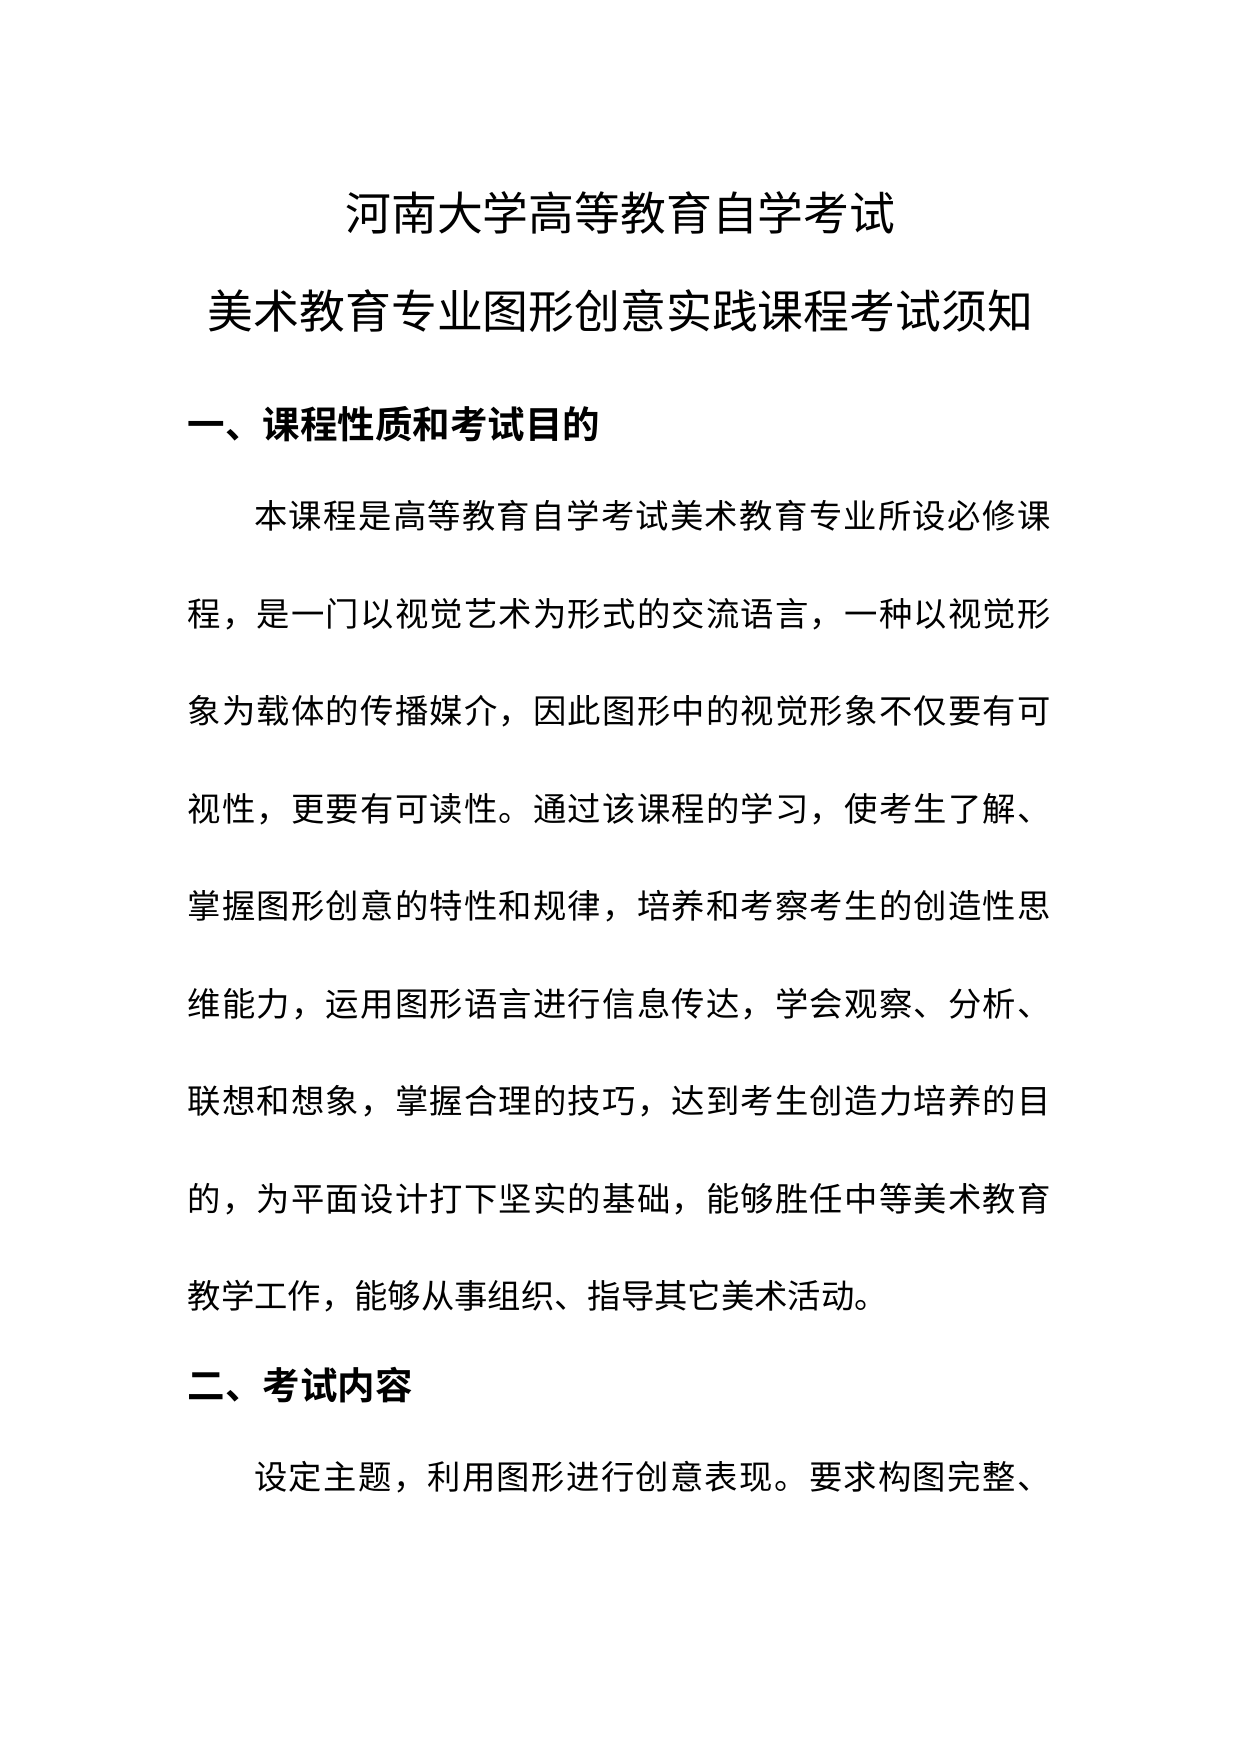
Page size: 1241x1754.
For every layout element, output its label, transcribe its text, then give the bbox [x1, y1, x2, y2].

text 一、课程性质和考试目的 [187, 389, 1053, 454]
text 二、考试内容 [187, 1351, 1053, 1416]
text 美术教育专业图形创意实践课程考试须知 [187, 259, 1053, 357]
text 河南大学高等教育自学考试 [187, 162, 1053, 259]
text 本课程是高等教育自学考试美术教育专业所设必修课程，是一门以视觉艺术为形式的交流语言，一种以视觉形象为载体的传播媒介，因此图形中的视觉形象不仅要有可视性，更要有可读性。通过该课程的学习，使考生了解、掌握图形创意的特性和规律，培养和考察考生的创造性思维能力，运用图形语言进行信息传达，学会观察、分析、联想和想象，掌握合理的技巧，达到考生创造力培养的目的，为平面设计打下坚实的基础，能够胜任中等美术教育、教学工作，能够从事组织、指导其它美术活动。 [187, 482, 1053, 1327]
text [187, 1443, 1053, 1508]
